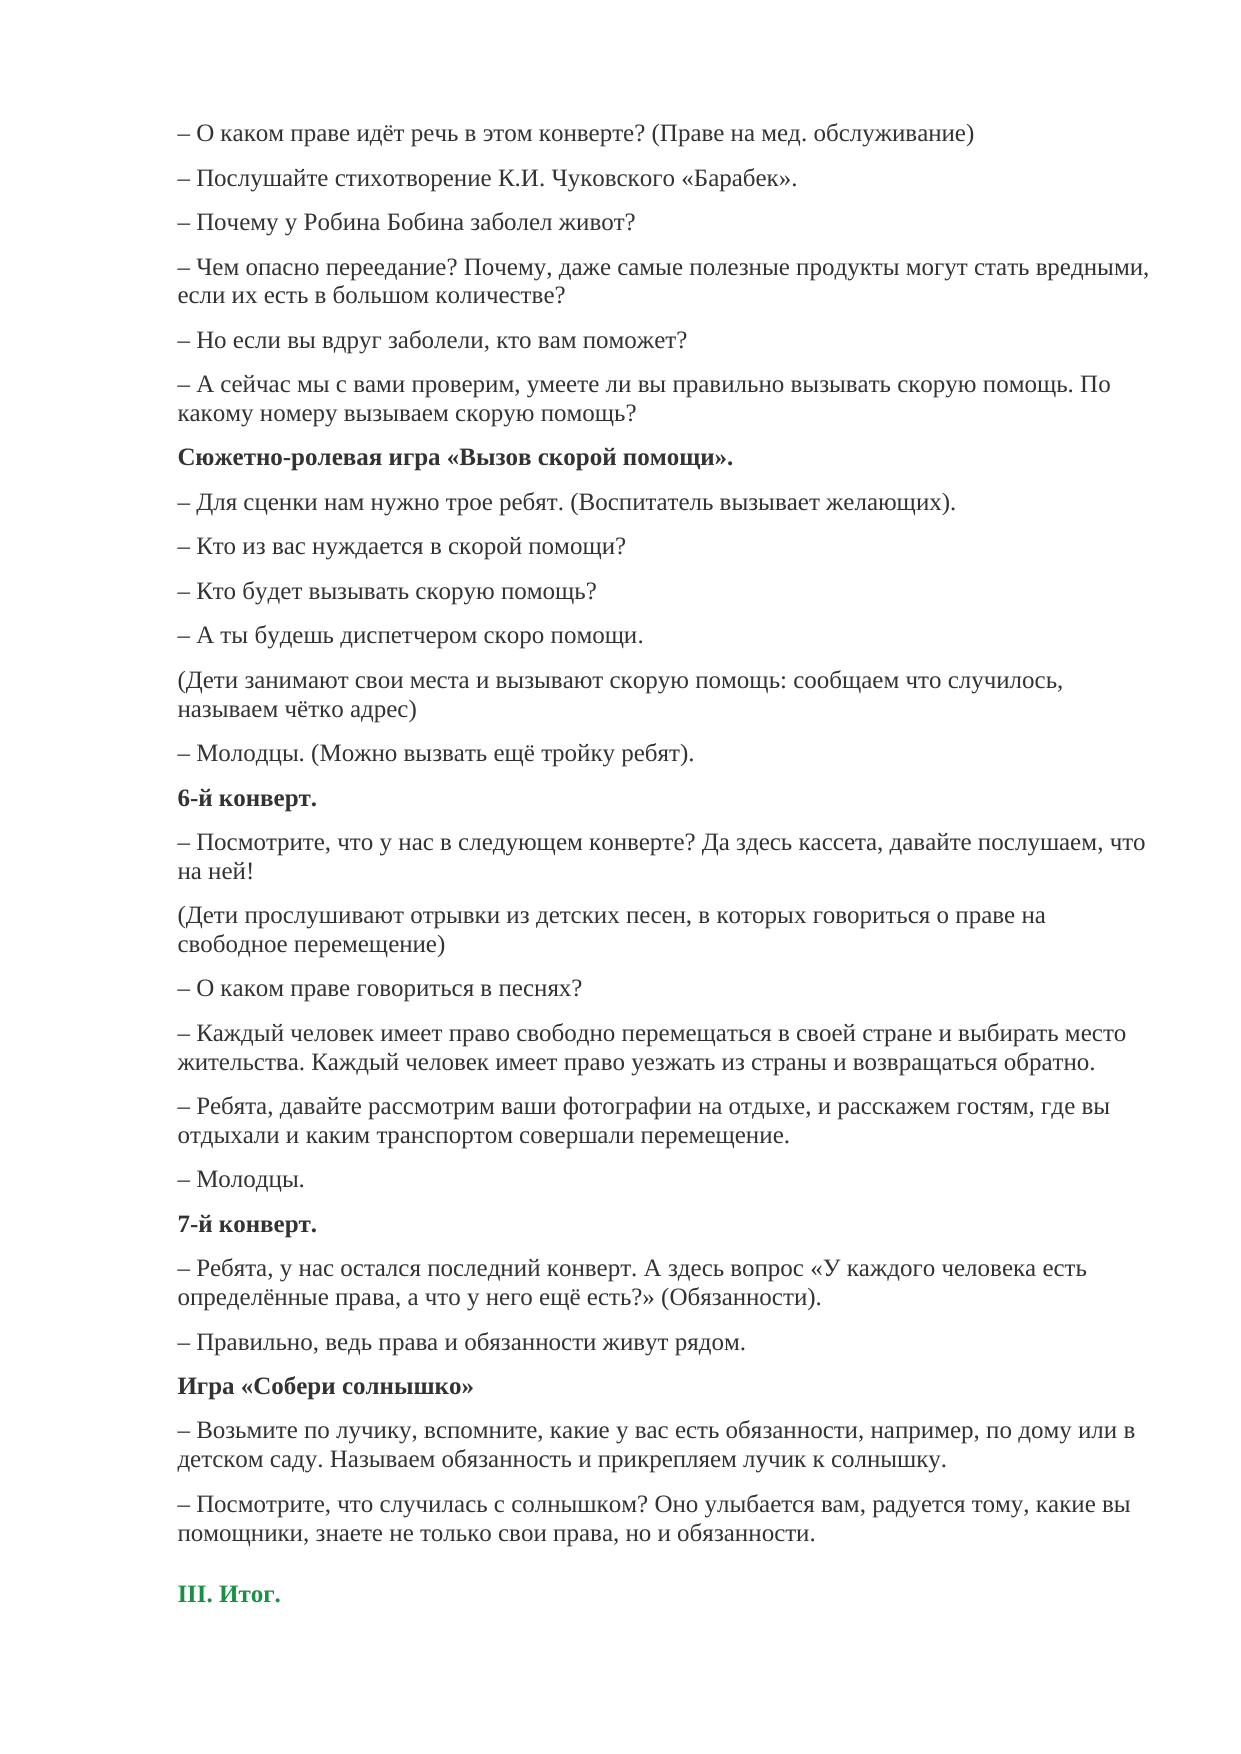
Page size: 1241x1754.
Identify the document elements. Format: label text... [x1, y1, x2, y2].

text – О каком праве говориться в песнях? [177, 973, 1152, 1002]
text – Посмотрите, что случилась с солнышком? Оно улыбается вам, радуется тому, какие вы помощники, знаете не только свои права, но и обязанности. [177, 1489, 1152, 1546]
text (Дети занимают свои места и вызывают скорую помощь: сообщаем что случилось, называем чётко адрес) [177, 665, 1152, 722]
text – А сейчас мы с вами проверим, умеете ли вы правильно вызывать скорую помощь. По какому номеру вызываем скорую помощь? [177, 369, 1152, 427]
text – Посмотрите, что у нас в следующем конверте? Да здесь кассета, давайте послушаем, что на ней! [177, 827, 1152, 884]
text – Почему у Робина Бобина заболел живот? [177, 207, 1152, 236]
text – Для сценки нам нужно трое ребят. (Воспитатель вызывает желающих). [177, 487, 1152, 516]
text – Кто из вас нуждается в скорой помощи? [177, 531, 1152, 560]
text – Кто будет вызывать скорую помощь? [177, 576, 1152, 605]
text – Но если вы вдруг заболели, кто вам поможет? [177, 325, 1152, 353]
text Игра «Собери солнышко» [177, 1371, 1152, 1400]
text 7-й конверт. [177, 1209, 1152, 1238]
text Сюжетно-ролевая игра «Вызов скорой помощи». [177, 442, 1152, 471]
text – Возьмите по лучику, вспомните, какие у вас есть обязанности, например, по дому или в детском саду. Называем обязанность и прикрепляем лучик к солнышку. [177, 1416, 1152, 1473]
text III. Итог. [177, 1578, 1152, 1607]
text – Молодцы. [177, 1164, 1152, 1193]
text – Правильно, ведь права и обязанности живут рядом. [177, 1327, 1152, 1355]
text – Каждый человек имеет право свободно перемещаться в своей стране и выбирать место жительства. Каждый человек имеет право уезжать из страны и возвращаться обратно. [177, 1018, 1152, 1076]
text – А ты будешь диспетчером скоро помощи. [177, 620, 1152, 649]
text – Чем опасно переедание? Почему, даже самые полезные продукты могут стать вредными, если их есть в большом количестве? [177, 252, 1152, 309]
text 6-й конверт. [177, 783, 1152, 811]
text – Ребята, у нас остался последний конверт. А здесь вопрос «У каждого человека есть определённые права, а что у него ещё есть?» (Обязанности). [177, 1253, 1152, 1311]
text – Послушайте стихотворение К.И. Чуковского «Барабек». [177, 163, 1152, 191]
text – Ребята, давайте рассмотрим ваши фотографии на отдыхе, и расскажем гостям, где вы отдыхали и каким транспортом совершали перемещение. [177, 1091, 1152, 1149]
text (Дети прослушивают отрывки из детских песен, в которых говориться о праве на свободное перемещение) [177, 900, 1152, 958]
text – Молодцы. (Можно вызвать ещё тройку ребят). [177, 738, 1152, 767]
text – О каком праве идёт речь в этом конверте? (Праве на мед. обслуживание) [177, 118, 1152, 147]
